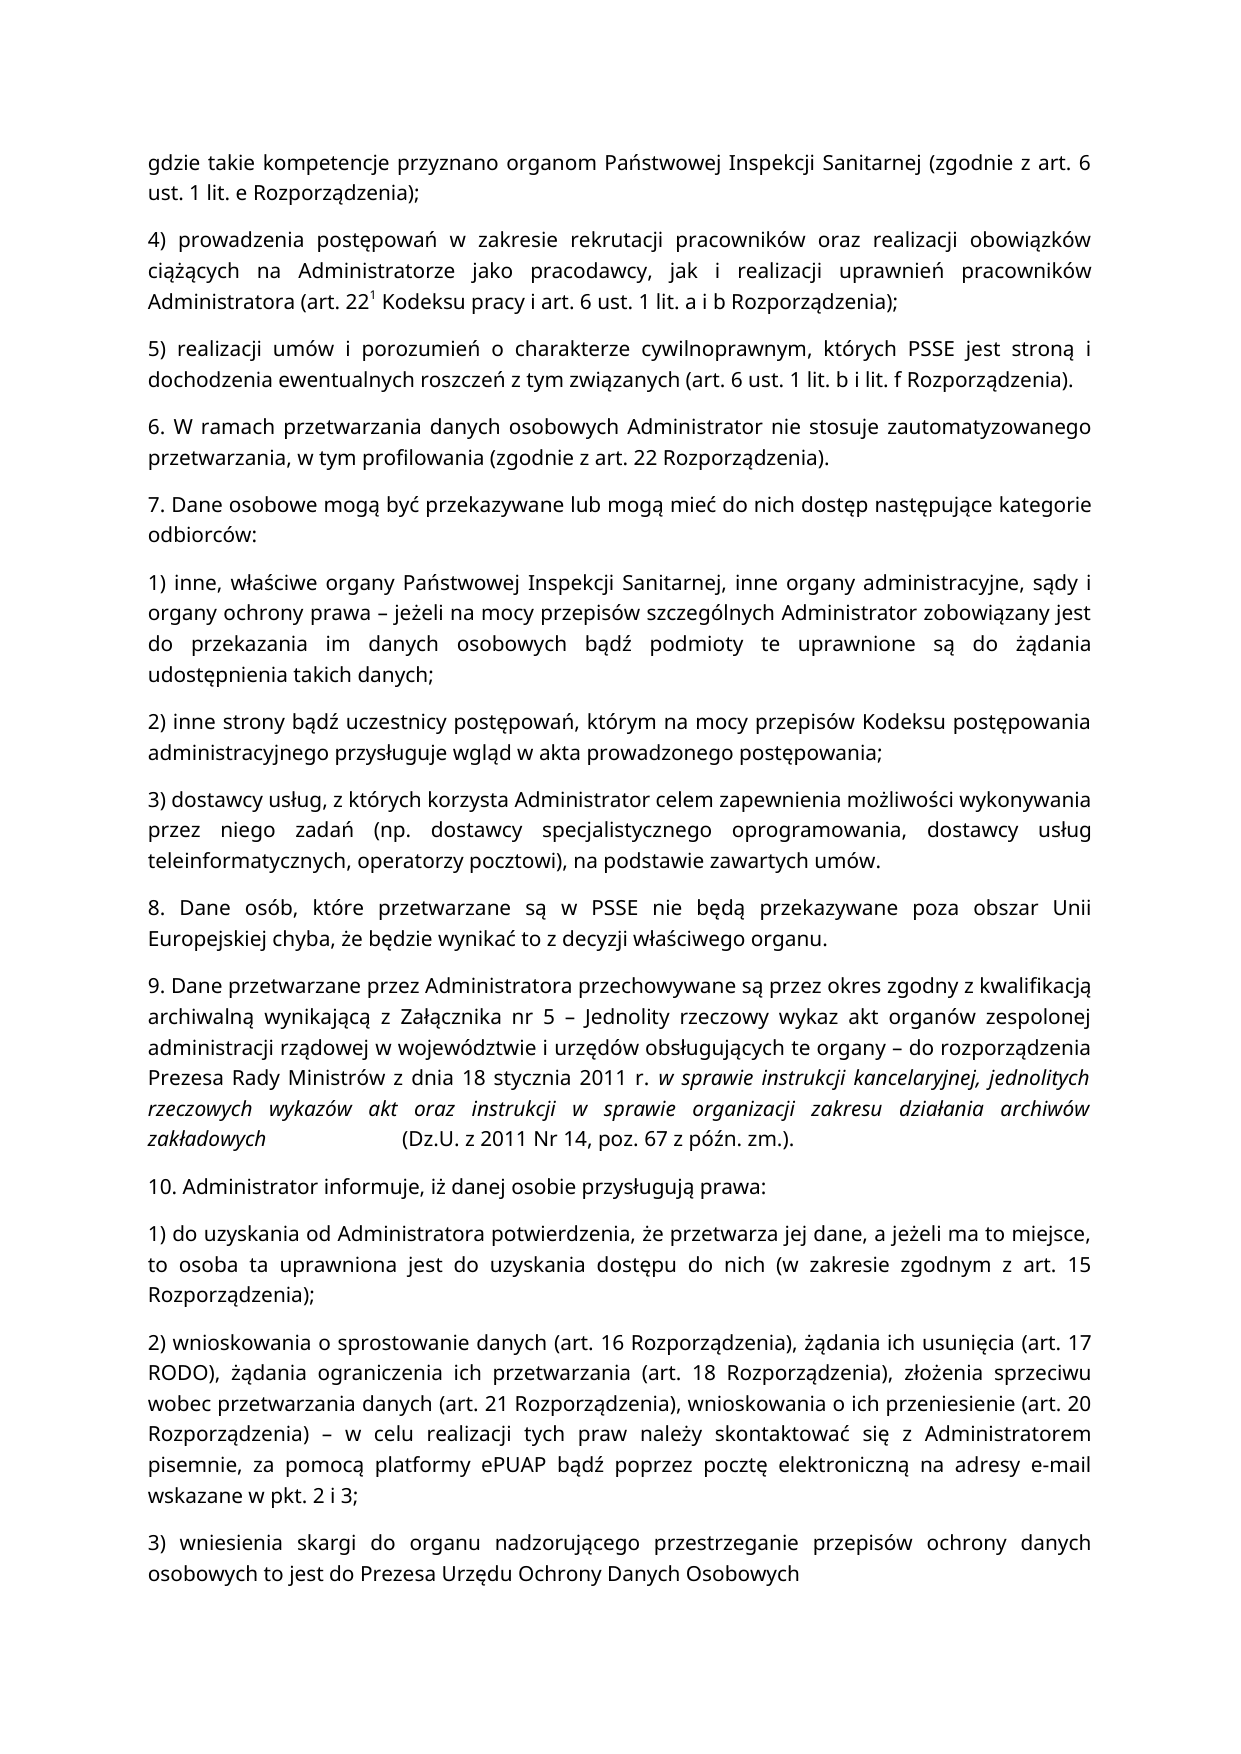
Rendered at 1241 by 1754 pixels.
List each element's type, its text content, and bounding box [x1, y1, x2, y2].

text 2) wnioskowania o sprostowanie danych (art. 16 Rozporządzenia), żądania ich usunięcia (art. 17 RODO), żądania ograniczenia ich przetwarzania (art. 18 Rozporządzenia), złożenia sprzeciwu wobec przetwarzania danych (art. 21 Rozporządzenia), wnioskowania o ich przeniesienie (art. 20 Rozporządzenia) – w celu realizacji tych praw należy skontaktować się z Administratorem pisemnie, za pomocą platformy ePUAP bądź poprzez pocztę elektroniczną na adresy e-mail wskazane w pkt. 2 i 3; [148, 1328, 1093, 1509]
text 3) wniesienia skargi do organu nadzorującego przestrzeganie przepisów ochrony danych osobowych to jest do Prezesa Urzędu Ochrony Danych Osobowych [148, 1528, 1093, 1587]
text 2) inne strony bądź uczestnicy postępowań, którym na mocy przepisów Kodeksu postępowania administracyjnego przysługuje wgląd w akta prowadzonego postępowania; [148, 707, 1093, 766]
text 10. Administrator informuje, iż danej osobie przysługują prawa: [148, 1172, 1093, 1200]
text 6. W ramach przetwarzania danych osobowych Administrator nie stosuje zautomatyzowanego przetwarzania, w tym profilowania (zgodnie z art. 22 Rozporządzenia). [148, 412, 1093, 471]
text 1) do uzyskania od Administratora potwierdzenia, że przetwarza jej dane, a jeżeli ma to miejsce, to osoba ta uprawniona jest do uzyskania dostępu do nich (w zakresie zgodnym z art. 15 Rozporządzenia); [148, 1219, 1093, 1309]
text 9. Dane przetwarzane przez Administratora przechowywane są przez okres zgodny z kwalifikacją archiwalną wynikającą z Załącznika nr 5 – Jednolity rzeczowy wykaz akt organów zespolonej administracji rządowej w województwie i urzędów obsługujących te organy – do rozporządzenia Prezesa Rady Ministrów z dnia 18 stycznia 2011 r. w sprawie instrukcji kancelaryjnej, jednolitych rzeczowych wykazów akt oraz instrukcji w sprawie organizacji zakresu działania archiwów zakładowych (Dz.U. z 2011 Nr 14, poz. 67 z późn. zm.). [148, 971, 1093, 1153]
text 7. Dane osobowe mogą być przekazywane lub mogą mieć do nich dostęp następujące kategorie odbiorców: [148, 490, 1093, 549]
text 5) realizacji umów i porozumień o charakterze cywilnoprawnym, których PSSE jest stroną i dochodzenia ewentualnych roszczeń z tym związanych (art. 6 ust. 1 lit. b i lit. f Rozporządzenia). [148, 334, 1093, 393]
text 1) inne, właściwe organy Państwowej Inspekcji Sanitarnej, inne organy administracyjne, sądy i organy ochrony prawa – jeżeli na mocy przepisów szczególnych Administrator zobowiązany jest do przekazania im danych osobowych bądź podmioty te uprawnione są do żądania udostępnienia takich danych; [148, 568, 1093, 688]
text 3) dostawcy usług, z których korzysta Administrator celem zapewnienia możliwości wykonywania przez niego zadań (np. dostawcy specjalistycznego oprogramowania, dostawcy usług teleinformatycznych, operatorzy pocztowi), na podstawie zawartych umów. [148, 785, 1093, 874]
text 8. Dane osób, które przetwarzane są w PSSE nie będą przekazywane poza obszar Unii Europejskiej chyba, że będzie wynikać to z decyzji właściwego organu. [148, 893, 1093, 952]
text 4) prowadzenia postępowań w zakresie rekrutacji pracowników oraz realizacji obowiązków ciążących na Administratorze jako pracodawcy, jak i realizacji uprawnień pracowników Administratora (art. 221 Kodeksu pracy i art. 6 ust. 1 lit. a i b Rozporządzenia); [148, 226, 1093, 315]
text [148, 148, 1093, 207]
